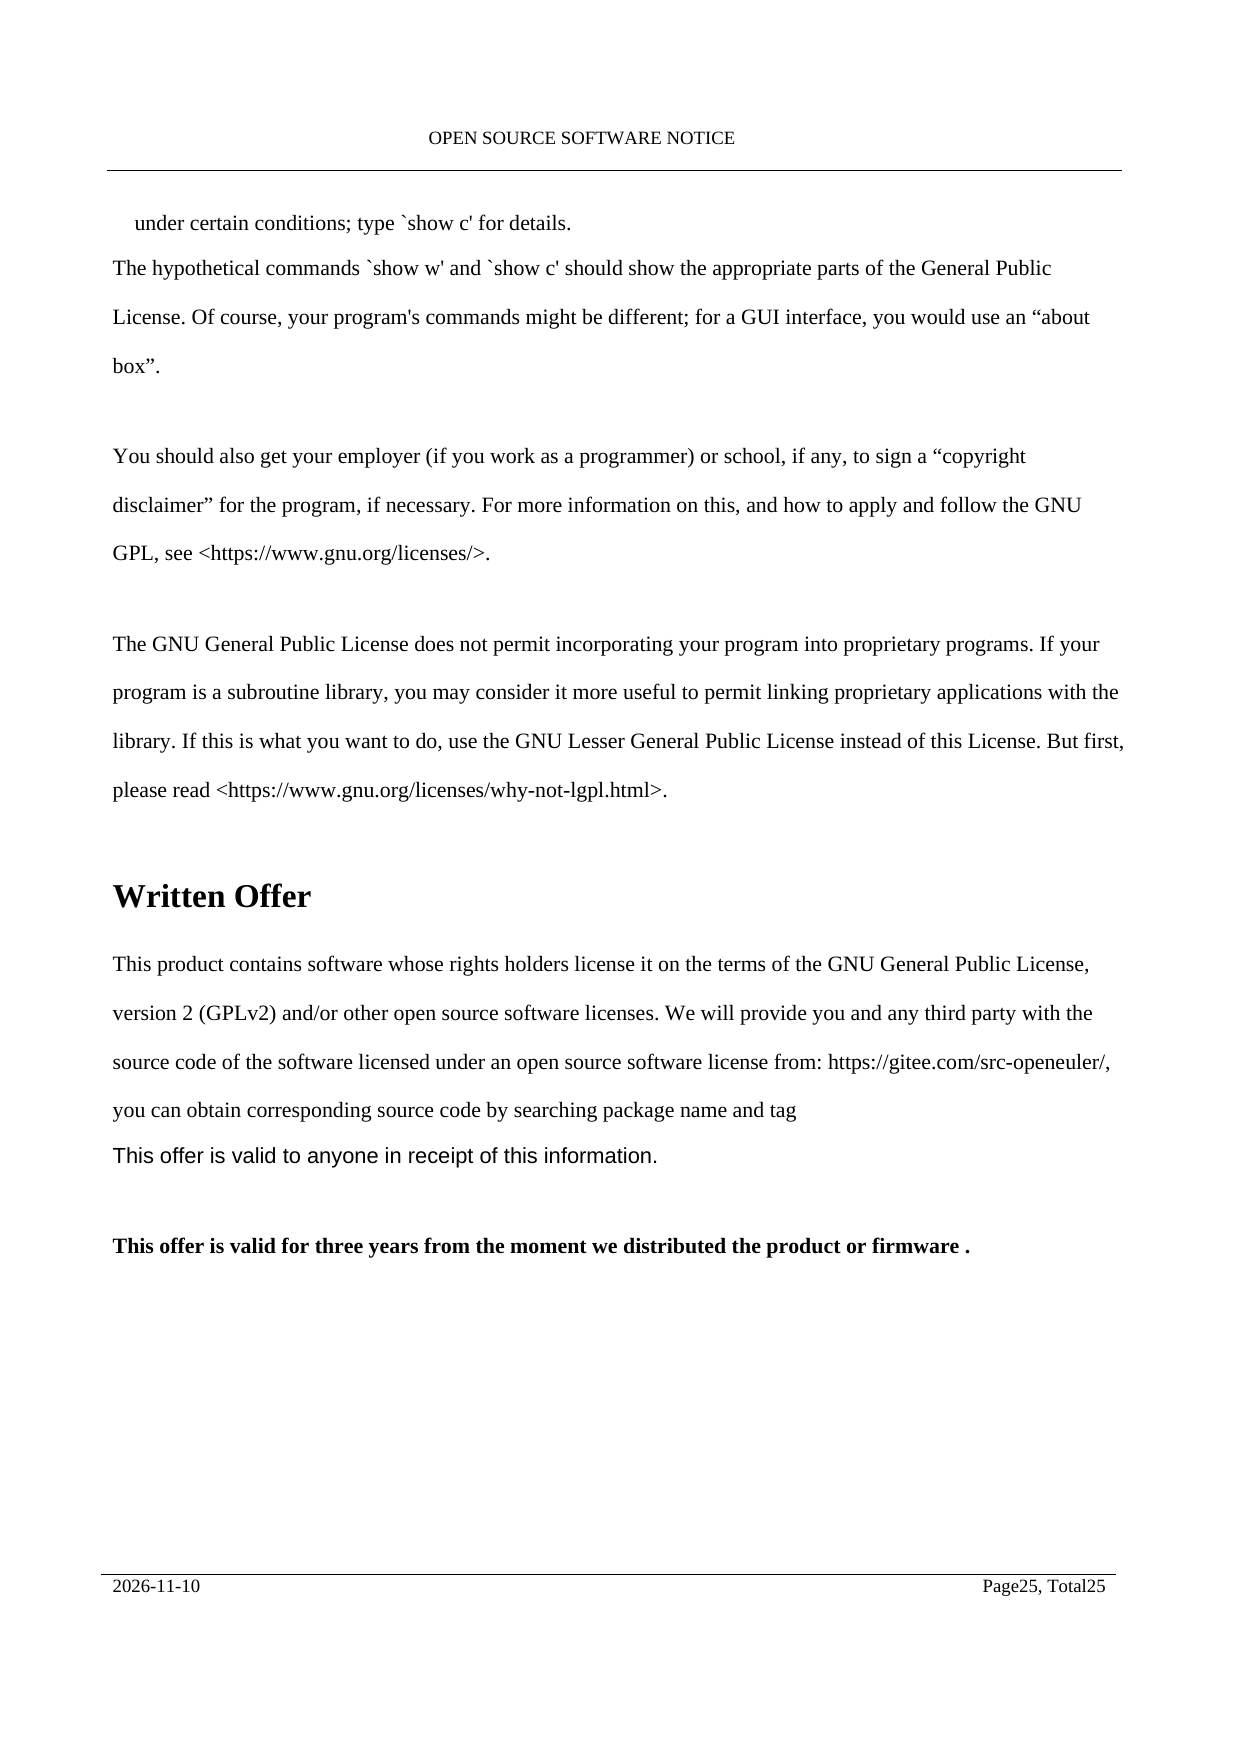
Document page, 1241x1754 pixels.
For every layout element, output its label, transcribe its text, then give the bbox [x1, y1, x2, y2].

text The GNU General Public License does not permit incorporating your program into proprietary programs. If your program is a subroutine library, you may consider it more useful to permit linking proprietary applications with the library. If this is what you want to do, use the GNU Lesser General Public License instead of this License. But first, please read <https://www.gnu.org/licenses/why-not-lgpl.html>. [112, 627, 1128, 806]
text under certain conditions; type `show c' for details. [112, 206, 1128, 239]
text The hypothetical commands `show w' and `show c' should show the appropriate parts of the General Public License. Of course, your program's commands might be different; for a GUI interface, you would use an “about box”. [112, 251, 1128, 381]
text Written Offer [112, 863, 1128, 928]
text This offer is valid to anyone in receipt of this information. [112, 1139, 1128, 1171]
text This product contains software whose rights holders license it on the terms of the GNU General Public License, version 2 (GPLv2) and/or other open source software licenses. We will provide you and any third party with the source code of the software licensed under an open source software license from: https://gitee.com/src-openeuler/, you can obtain corresponding source code by searching package name and tag [112, 947, 1128, 1126]
text This offer is valid for three years from the moment we distributed the product or firmware . [112, 1229, 1128, 1262]
text You should also get your employer (if you work as a programmer) or school, if any, to sign a “copyright disclaimer” for the program, if necessary. For more information on this, and how to apply and follow the GNU GPL, see <https://www.gnu.org/licenses/>. [112, 439, 1128, 569]
